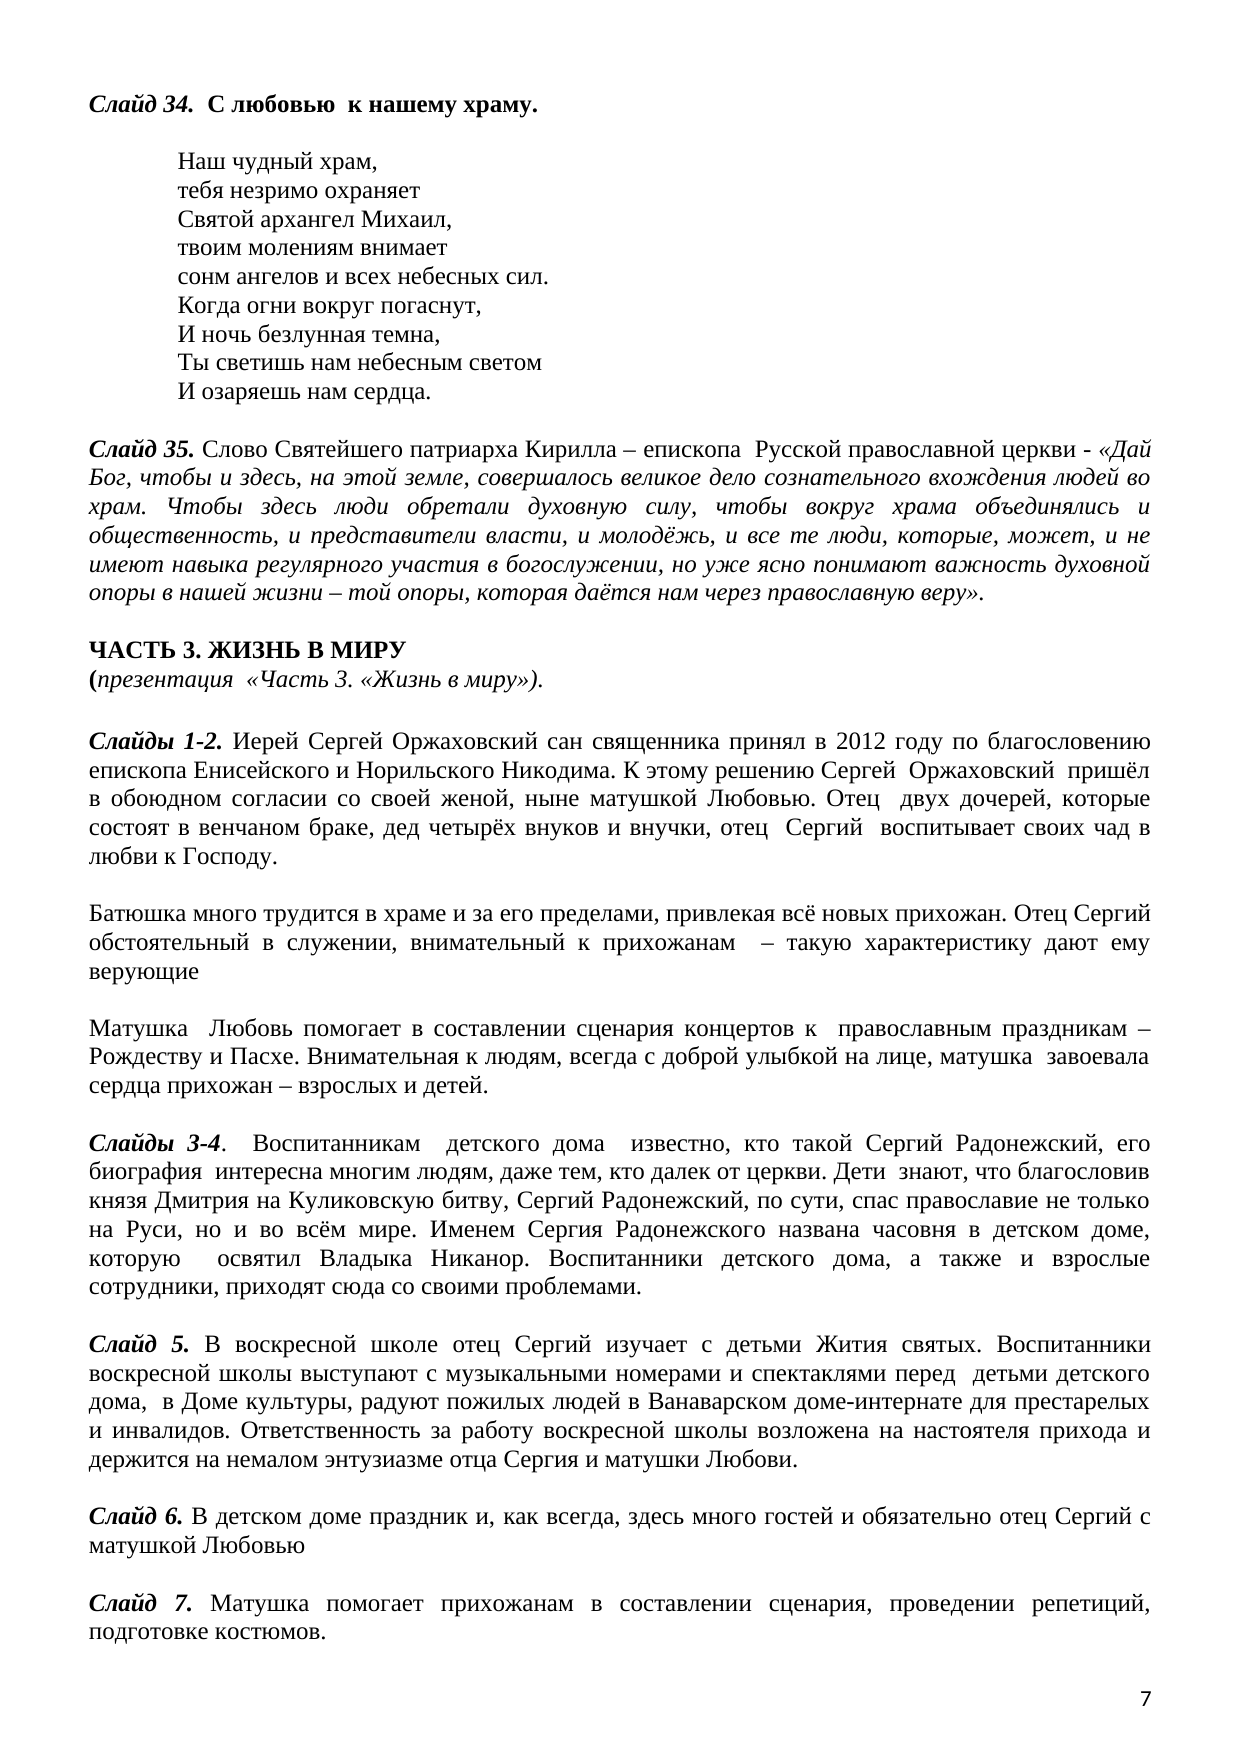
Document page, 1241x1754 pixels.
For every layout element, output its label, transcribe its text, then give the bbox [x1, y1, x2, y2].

text Часть 3. Жизнь в миру [89, 635, 1152, 664]
text Слайд 5. В воскресной школе отец Сергий изучает с детьми Жития святых. Воспитанники воскресной школы выступают с музыкальными номерами и спектаклями перед детьми детского дома, в Доме культуры, радуют пожилых людей в Ванаварском доме-интернате для престарелых и инвалидов. Ответственность за работу воскресной школы возложена на настоятеля прихода и держится на немалом энтузиазме отца Сергия и матушки Любови. [89, 1329, 1152, 1473]
text сонм ангелов и всех небесных сил. [177, 261, 1152, 290]
text Слайд 34. С любовью к нашему храму. [89, 89, 1152, 117]
text Матушка Любовь помогает в составлении сценария концертов к православным праздникам – Рождеству и Пасхе. Внимательная к людям, всегда с доброй улыбкой на лице, матушка завоевала сердца прихожан – взрослых и детей. [89, 1013, 1152, 1099]
text Слайд 35. Слово Святейшего патриарха Кирилла – епископа Русской православной церкви - «Дай Бог, чтобы и здесь, на этой земле, совершалось великое дело сознательного вхождения людей во храм. Чтобы здесь люди обретали духовную силу, чтобы вокруг храма объединялись и общественность, и представители власти, и молодёжь, и все те люди, которые, может, и не имеют навыка регулярного участия в богослужении, но уже ясно понимают важность духовной опоры в нашей жизни – той опоры, которая даётся нам через православную веру». [89, 434, 1152, 606]
text (презентация «Часть 3. «Жизнь в миру»). [89, 664, 1152, 692]
text Слайд 6. В детском доме праздник и, как всегда, здесь много гостей и обязательно отец Сергий с матушкой Любовью [89, 1501, 1152, 1559]
text Наш чудный храм, [177, 146, 1152, 175]
text тебя незримо охраняет [177, 175, 1152, 204]
text твоим молениям внимает [177, 232, 1152, 261]
text Слайды 1-2. Иерей Сергей Оржаховский сан священника принял в 2012 году по благословению епископа Енисейского и Норильского Никодима. К этому решению Сергей Оржаховский пришёл в обоюдном согласии со своей женой, ныне матушкой Любовью. Отец двух дочерей, которые состоят в венчаном браке, дед четырёх внуков и внучки, отец Сергий воспитывает своих чад в любви к Господу. [89, 726, 1152, 870]
text Ты светишь нам небесным светом [177, 347, 1152, 376]
text Слайд 7. Матушка помогает прихожанам в составлении сценария, проведении репетиций, подготовке костюмов. [89, 1588, 1152, 1645]
text И ночь безлунная темна, [177, 319, 1152, 347]
text И озаряешь нам сердца. [177, 376, 1152, 405]
text Слайды 3-4. Воспитанникам детского дома известно, кто такой Сергий Радонежский, его биография интересна многим людям, даже тем, кто далек от церкви. Дети знают, что благословив князя Дмитрия на Куликовскую битву, Сергий Радонежский, по сути, спас православие не только на Руси, но и во всём мире. Именем Сергия Радонежского названа часовня в детском доме, которую освятил Владыка Никанор. Воспитанники детского дома, а также и взрослые сотрудники, приходят сюда со своими проблемами. [89, 1128, 1152, 1300]
text Когда огни вокруг погаснут, [177, 290, 1152, 319]
text Батюшка много трудится в храме и за его пределами, привлекая всё новых прихожан. Отец Сергий обстоятельный в служении, внимательный к прихожанам – такую характеристику дают ему верующие [89, 898, 1152, 985]
text Святой архангел Михаил, [177, 204, 1152, 232]
